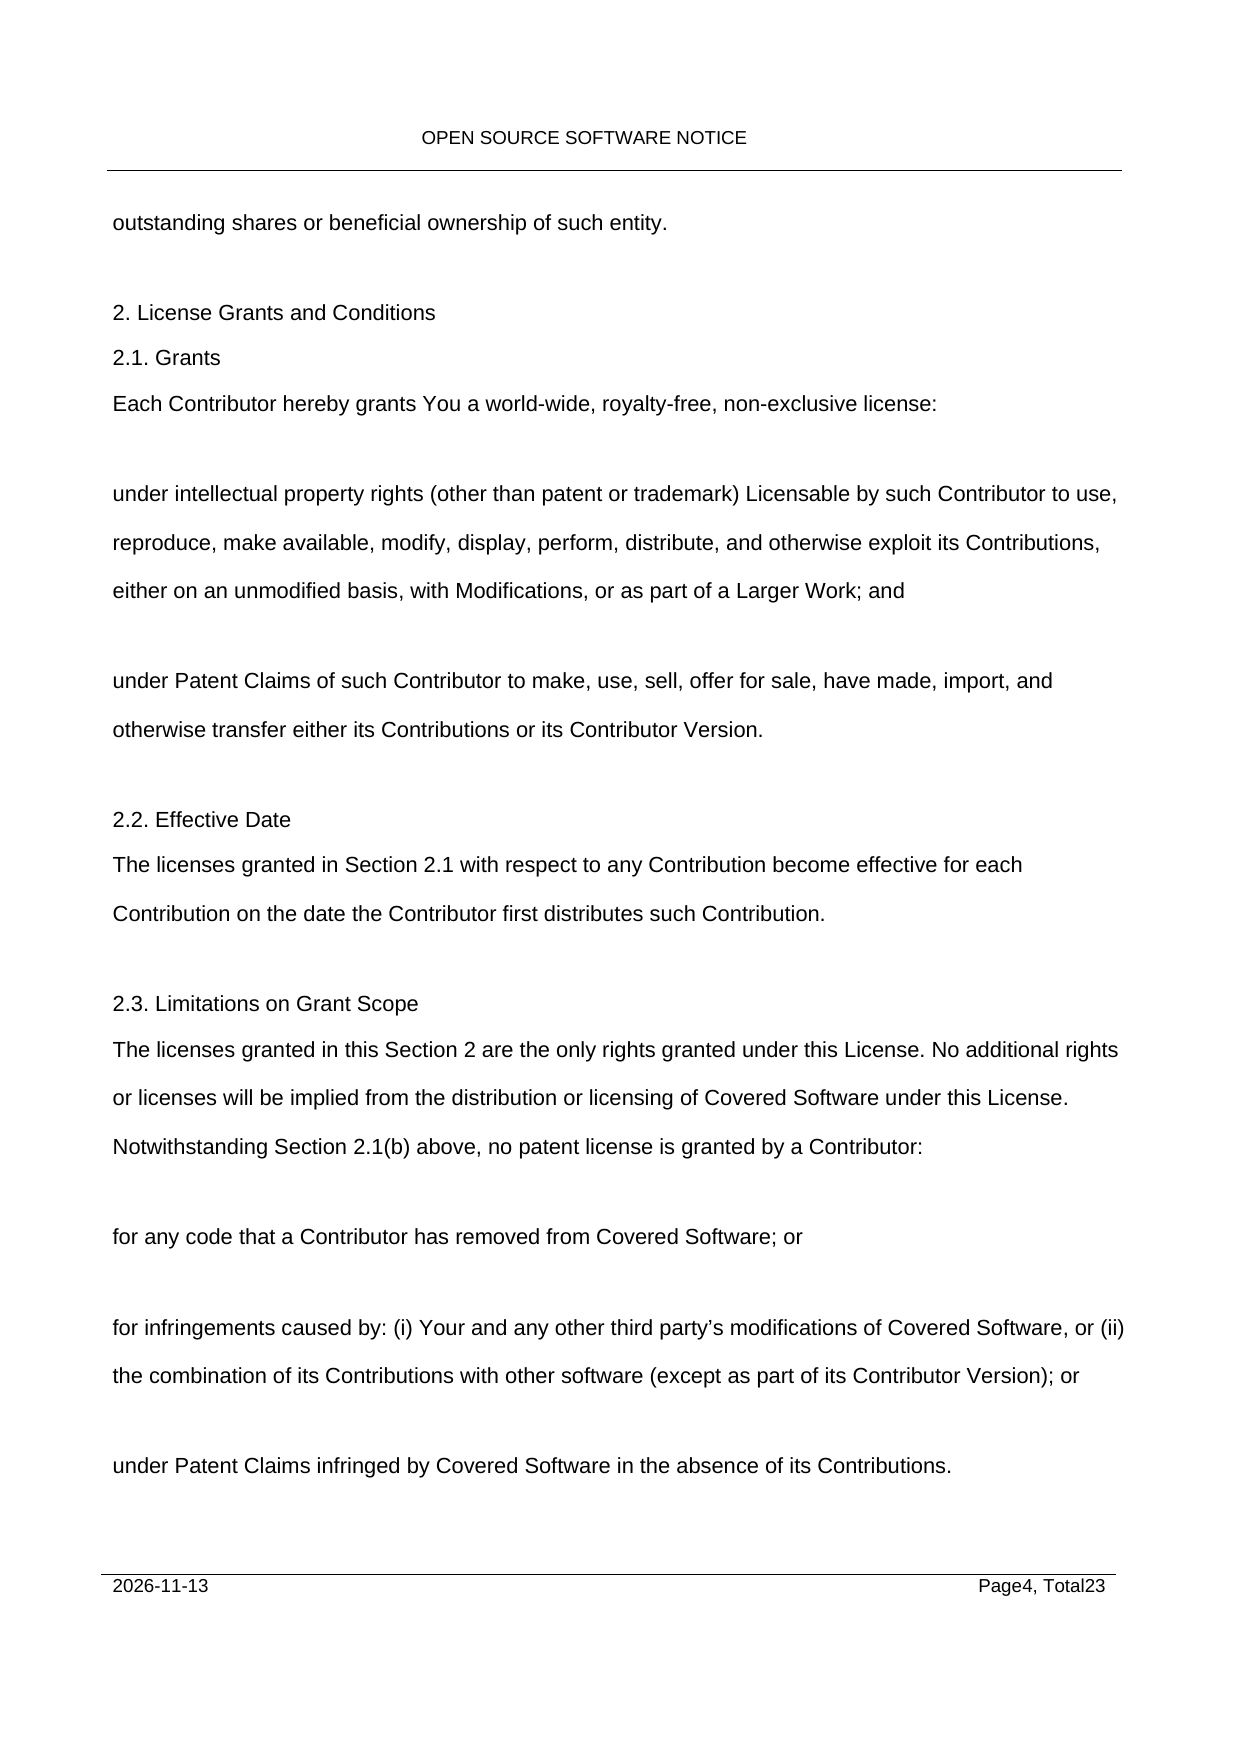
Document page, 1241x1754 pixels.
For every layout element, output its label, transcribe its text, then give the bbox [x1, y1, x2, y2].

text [112, 206, 1128, 239]
text 2.3. Limitations on Grant Scope [112, 988, 1128, 1020]
text under Patent Claims infringed by Covered Software in the absence of its Contributions. [112, 1450, 1128, 1482]
text 2.2. Effective Date [112, 804, 1128, 836]
text for any code that a Contributor has removed from Covered Software; or [112, 1221, 1128, 1253]
text The licenses granted in Section 2.1 with respect to any Contribution become effective for each Contribution on the date the Contributor first distributes such Contribution. [112, 849, 1128, 930]
text for infringements caused by: (i) Your and any other third party’s modifications of Covered Software, or (ii) the combination of its Contributions with other software (except as part of its Contributor Version); or [112, 1311, 1128, 1392]
text Each Contributor hereby grants You a world-wide, royalty-free, non-exclusive license: [112, 387, 1128, 419]
text The licenses granted in this Section 2 are the only rights granted under this License. No additional rights or licenses will be implied from the distribution or licensing of Covered Software under this License. Notwithstanding Section 2.1(b) above, no patent license is granted by a Contributor: [112, 1033, 1128, 1163]
text under intellectual property rights (other than patent or trademark) Licensable by such Contributor to use, reproduce, make available, modify, display, perform, distribute, and otherwise exploit its Contributions, either on an unmodified basis, with Modifications, or as part of a Larger Work; and [112, 477, 1128, 607]
text 2. License Grants and Conditions [112, 297, 1128, 329]
text under Patent Claims of such Contributor to make, use, sell, offer for sale, have made, import, and otherwise transfer either its Contributions or its Contributor Version. [112, 665, 1128, 746]
text 2.1. Grants [112, 342, 1128, 374]
